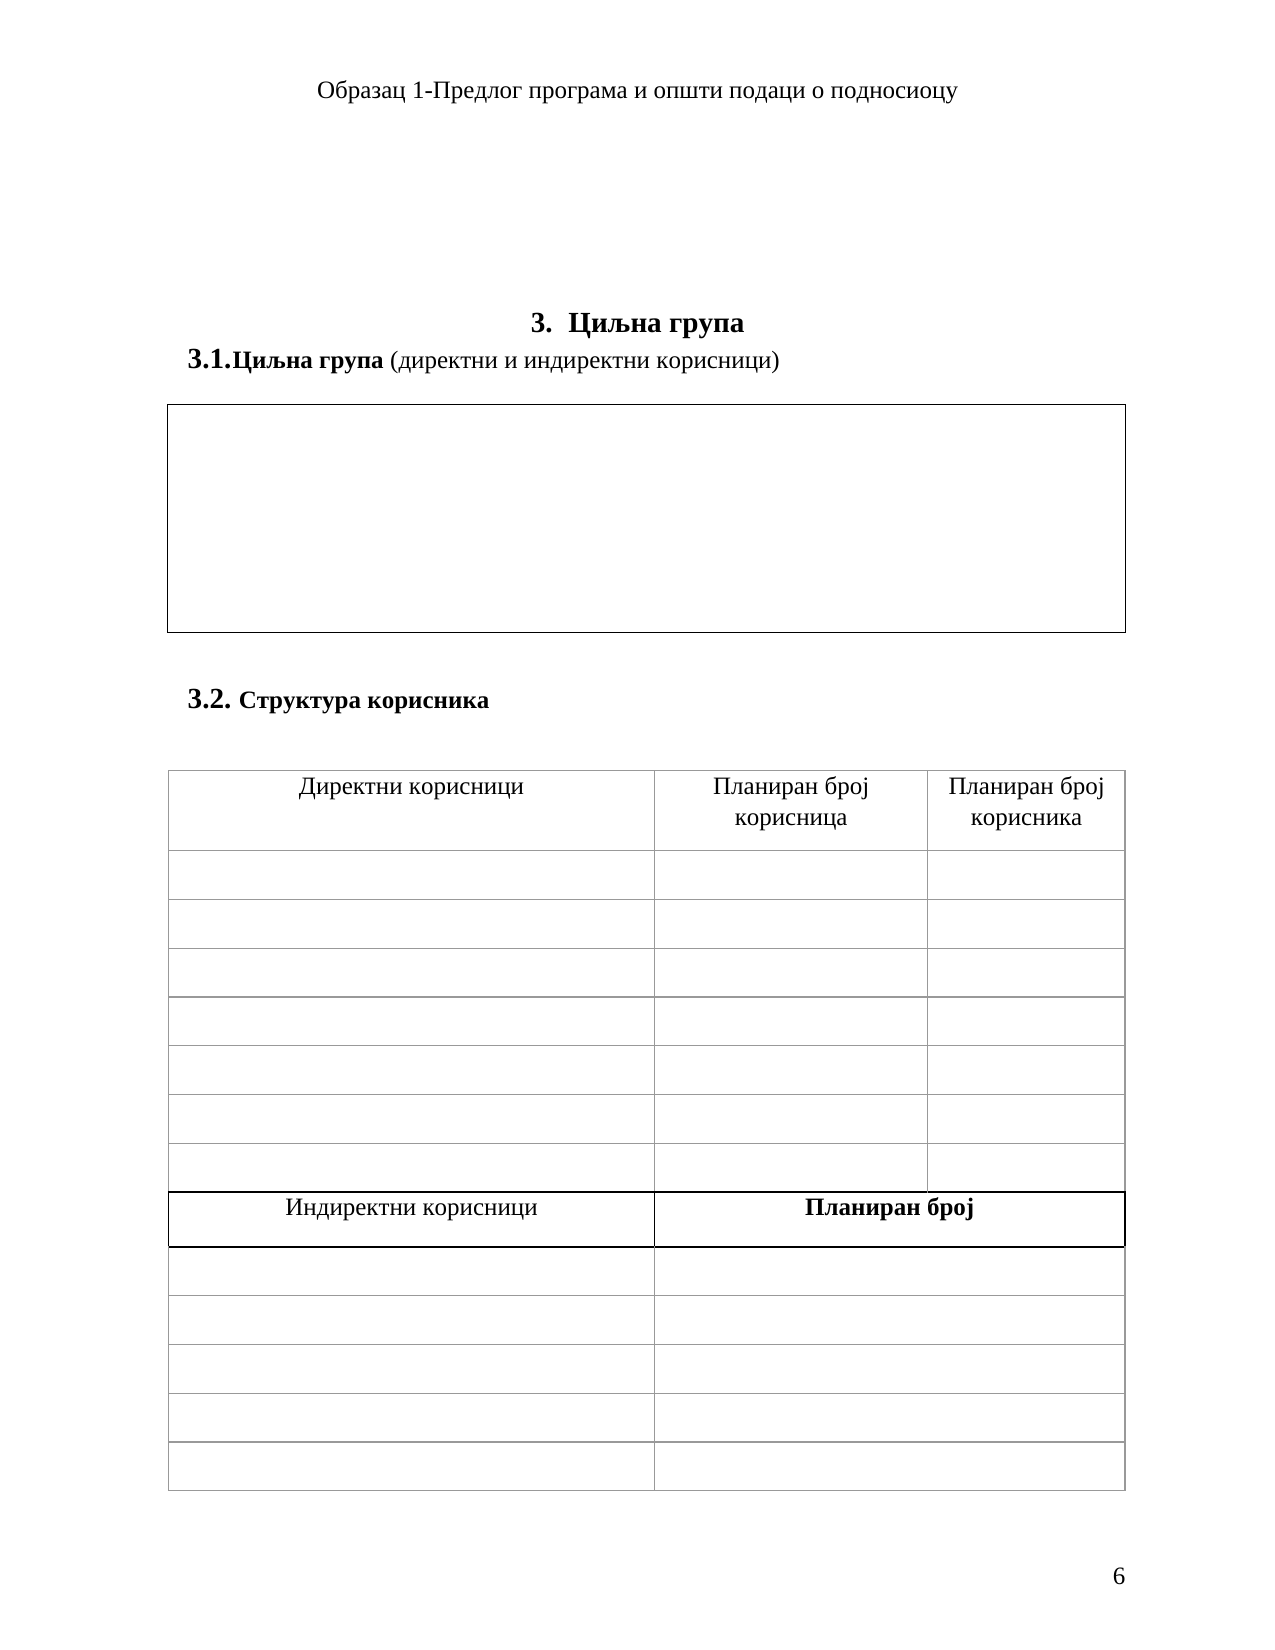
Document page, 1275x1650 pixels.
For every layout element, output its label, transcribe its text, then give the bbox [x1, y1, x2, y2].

table_cell Планиран број [655, 1193, 1124, 1246]
table_cell [928, 1046, 1124, 1094]
table_cell [928, 900, 1124, 948]
table_cell [655, 1394, 1124, 1441]
table_cell [169, 998, 654, 1045]
table_cell Индиректни корисници [169, 1193, 654, 1246]
table_cell [169, 1046, 654, 1094]
table_cell [655, 851, 927, 899]
table_cell [169, 1144, 654, 1191]
list Циљна група [150, 305, 1125, 339]
table_cell [928, 851, 1124, 899]
table_cell [655, 1046, 927, 1094]
table_cell [928, 998, 1124, 1045]
table_cell [655, 1095, 927, 1143]
table_cell [928, 1144, 1124, 1191]
list Циљна група (директни и индиректни корисници) [187, 341, 1125, 375]
table_cell [655, 1345, 1124, 1393]
table_cell [169, 851, 654, 899]
table_header Директни корисници [169, 771, 654, 850]
table_cell [169, 1394, 654, 1441]
table_cell [169, 1248, 654, 1295]
table_cell [169, 900, 654, 948]
table_cell [655, 1248, 1124, 1295]
table_cell [655, 1443, 1124, 1490]
table_cell [655, 998, 927, 1045]
list Структура корисника [187, 681, 1125, 715]
table_cell [928, 1095, 1124, 1143]
table_cell [655, 1296, 1124, 1344]
table_cell [655, 949, 927, 996]
table_cell [655, 1144, 927, 1191]
table_cell [169, 1296, 654, 1344]
table_cell [169, 1095, 654, 1143]
table_cell [928, 949, 1124, 996]
table_header Планиран број корисника [928, 771, 1124, 850]
table_cell [169, 949, 654, 996]
table_cell [655, 900, 927, 948]
table_cell [169, 1443, 654, 1490]
table_header Планиран број корисница [655, 771, 927, 850]
table_cell [169, 1345, 654, 1393]
